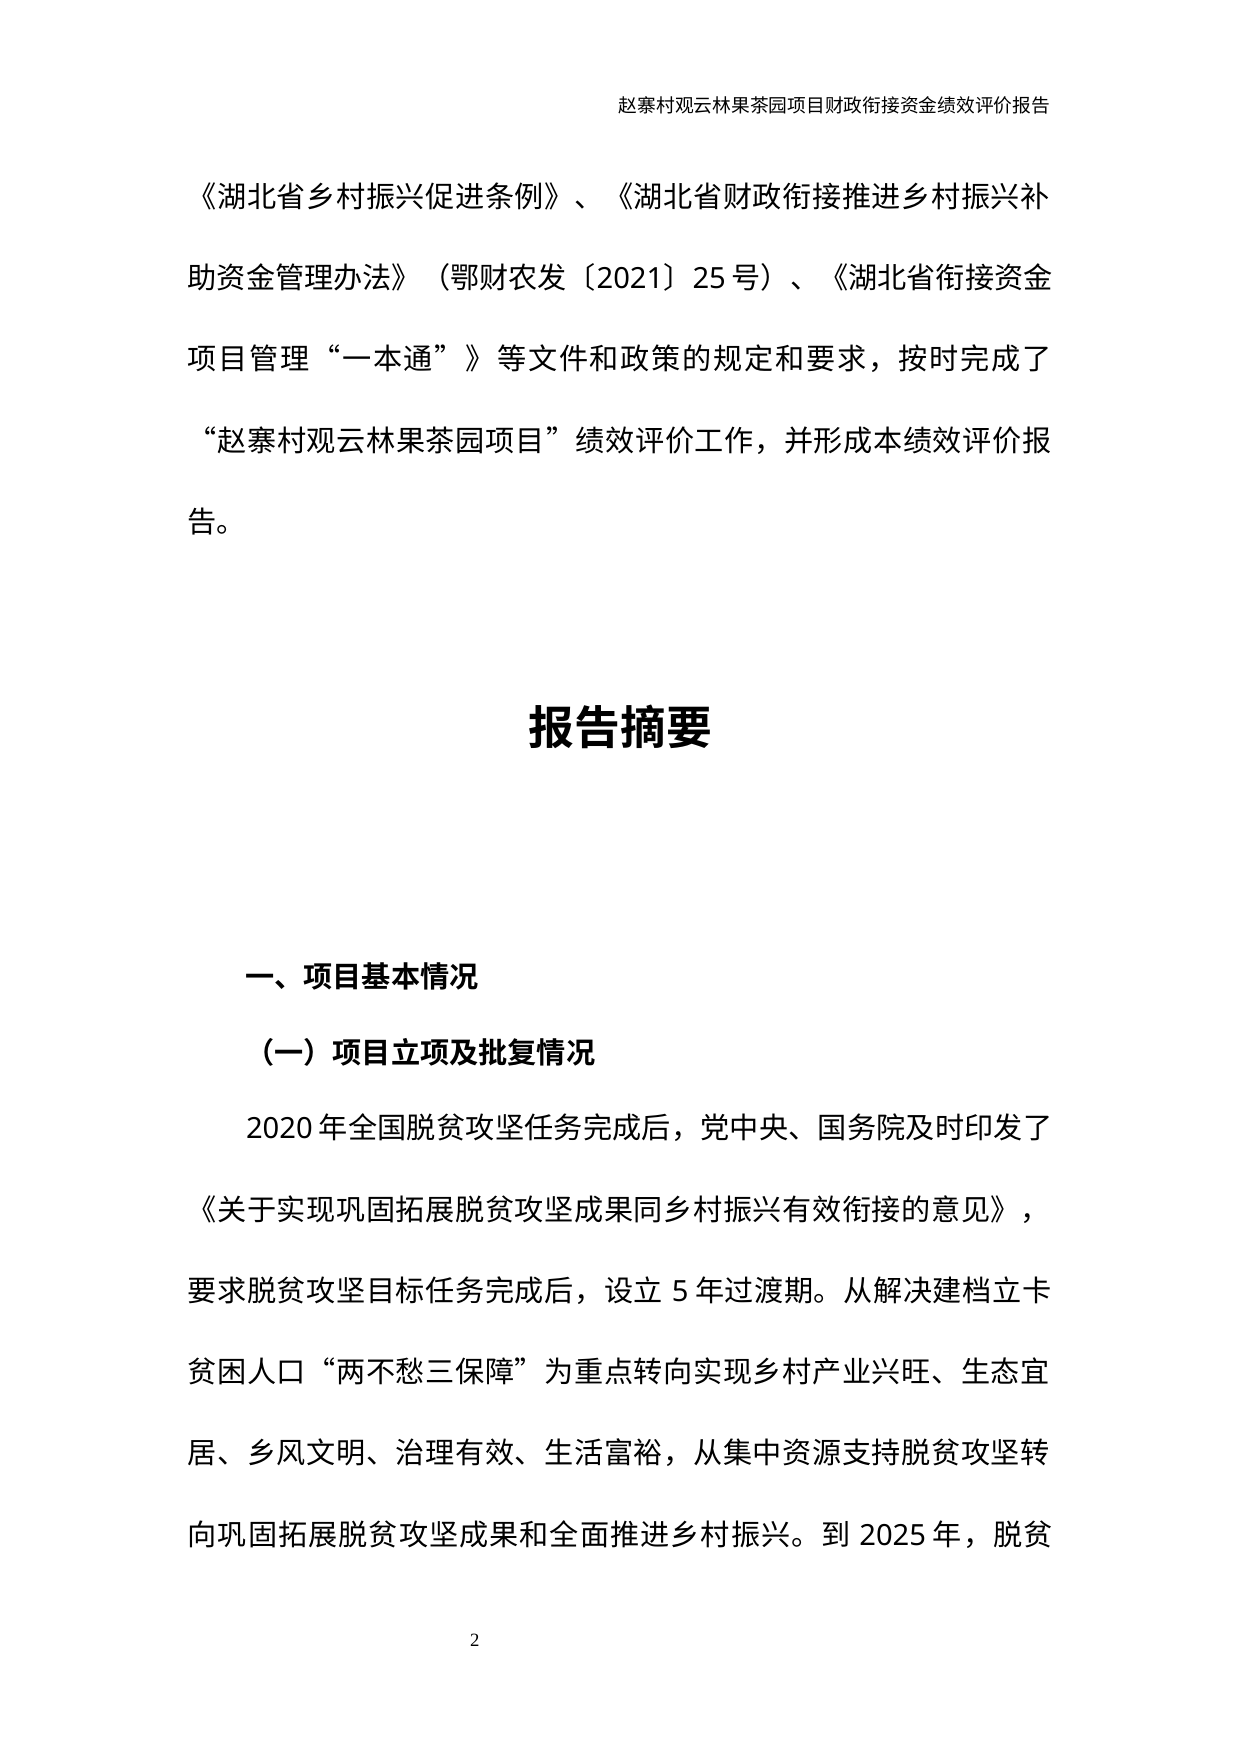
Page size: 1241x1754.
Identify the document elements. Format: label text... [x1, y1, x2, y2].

text 一、项目基本情况 [187, 943, 1053, 1008]
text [187, 1094, 1053, 1565]
subtitle 报告摘要 [187, 676, 1053, 773]
text （一）项目立项及批复情况 [187, 1018, 1053, 1083]
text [187, 162, 1053, 552]
